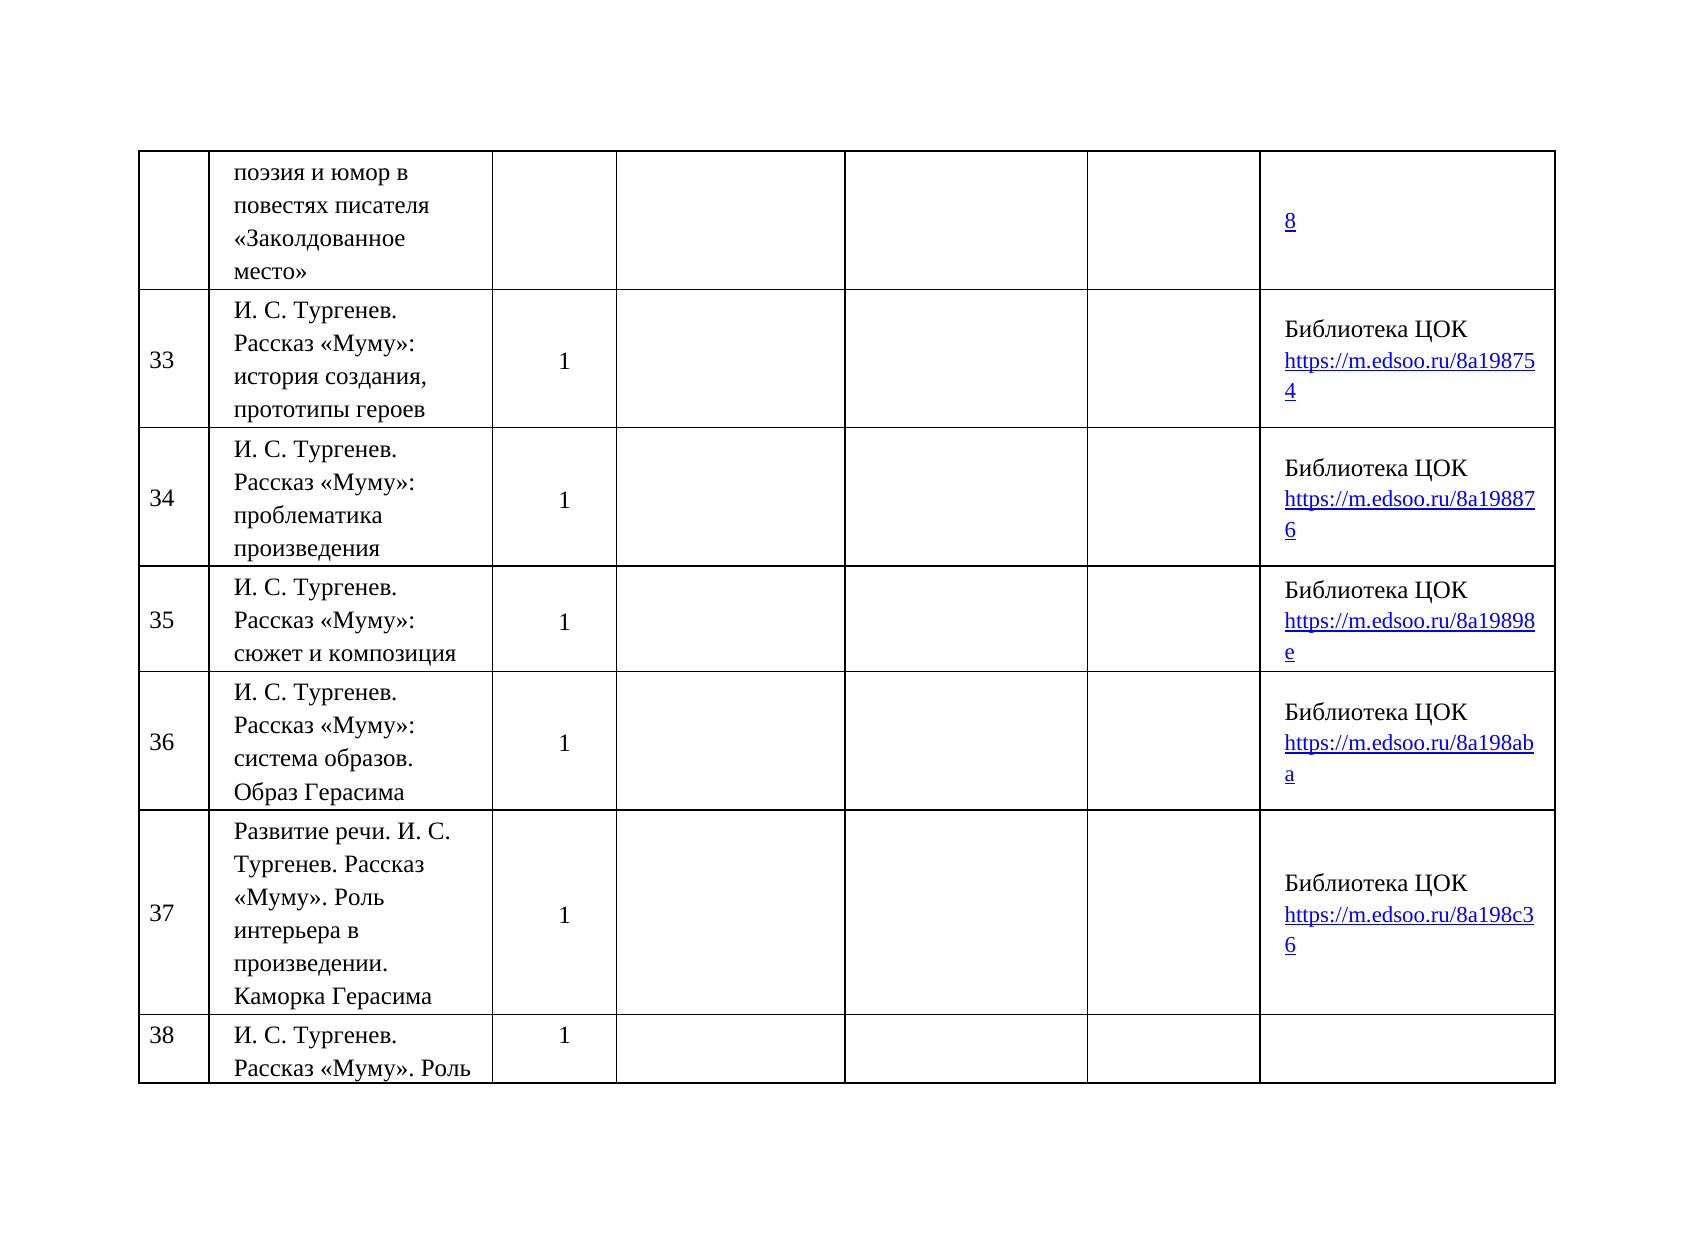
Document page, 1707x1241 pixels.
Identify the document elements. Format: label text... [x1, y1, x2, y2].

table_cell [617, 1015, 844, 1082]
table_cell [846, 1015, 1087, 1082]
table_cell [1088, 1015, 1259, 1082]
table_cell [1088, 811, 1259, 1014]
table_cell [210, 152, 492, 288]
table_cell [1088, 567, 1259, 671]
table_cell Библиотека ЦОК https://m.edsoo.ru/8a198876 [1261, 428, 1554, 565]
table_cell [617, 290, 844, 427]
table_cell [1088, 290, 1259, 427]
table_cell И. С. Тургенев. Рассказ «Муму»: сюжет и композиция [210, 567, 492, 671]
table_cell 35 [140, 567, 208, 671]
table_cell 33 [140, 290, 208, 427]
table_cell И. С. Тургенев. Рассказ «Муму»: проблематика произведения [210, 428, 492, 565]
table_cell 37 [140, 811, 208, 1014]
table_cell 1 [493, 152, 616, 288]
table_cell 38 [140, 1015, 208, 1082]
table_cell [1088, 428, 1259, 565]
table_cell И. С. Тургенев. Рассказ «Муму»: история создания, прототипы героев [210, 290, 492, 427]
table_cell 1 [493, 1015, 616, 1082]
table_cell [1261, 1015, 1554, 1082]
table_cell 32 [140, 152, 208, 288]
table_cell [617, 811, 844, 1014]
table_cell 36 [140, 672, 208, 809]
table_cell [846, 811, 1087, 1014]
table_cell Развитие речи. И. С. Тургенев. Рассказ «Муму». Роль интерьера в произведении. Каморка Герасима [210, 811, 492, 1014]
table_cell 1 [493, 567, 616, 671]
table_cell Библиотека ЦОК https://m.edsoo.ru/8a198aba [1261, 672, 1554, 809]
table_cell 1 [493, 428, 616, 565]
table_cell 1 [493, 290, 616, 427]
table_cell [617, 672, 844, 809]
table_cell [210, 1015, 492, 1082]
table_cell [617, 152, 844, 288]
table_cell [846, 567, 1087, 671]
table_cell [617, 567, 844, 671]
table_cell [846, 152, 1087, 288]
table_cell Библиотека ЦОК https://m.edsoo.ru/8a19898e [1261, 567, 1554, 671]
table_cell [1088, 152, 1259, 288]
table_cell 34 [140, 428, 208, 565]
table_cell [846, 428, 1087, 565]
table_cell И. С. Тургенев. Рассказ «Муму»: система образов. Образ Герасима [210, 672, 492, 809]
table_cell [846, 672, 1087, 809]
table_cell 1 [493, 811, 616, 1014]
table_cell [617, 428, 844, 565]
table_cell [846, 290, 1087, 427]
table_cell 1 [493, 672, 616, 809]
table_cell Библиотека ЦОК https://m.edsoo.ru/8a198754 [1261, 290, 1554, 427]
table_cell [1088, 672, 1259, 809]
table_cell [1261, 152, 1554, 288]
table_cell Библиотека ЦОК https://m.edsoo.ru/8a198c36 [1261, 811, 1554, 1014]
